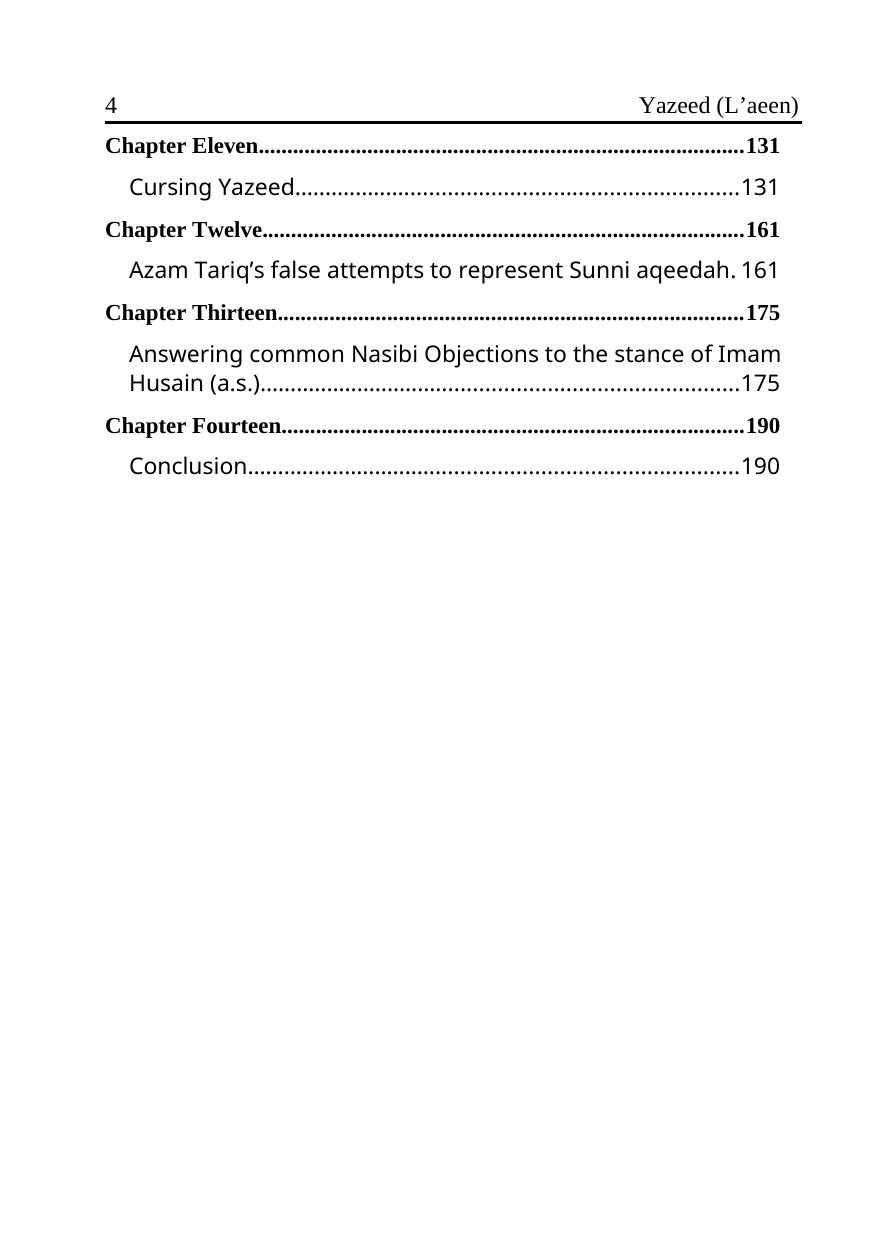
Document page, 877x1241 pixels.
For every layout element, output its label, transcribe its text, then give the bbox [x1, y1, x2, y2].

text Chapter Thirteen 175 [105, 297, 802, 326]
text Chapter Fourteen 190 [105, 410, 802, 439]
text Azam Tariq’s false attempts to represent Sunni aqeedah 161 [129, 256, 802, 285]
text Answering common Nasibi Objections to the stance of Imam Husain (a.s.) 175 [129, 339, 802, 397]
text Chapter Eleven 131 [105, 131, 802, 160]
text Cursing Yazeed 131 [129, 172, 802, 201]
text Chapter Twelve 161 [105, 214, 802, 243]
text Conclusion 190 [129, 451, 802, 481]
